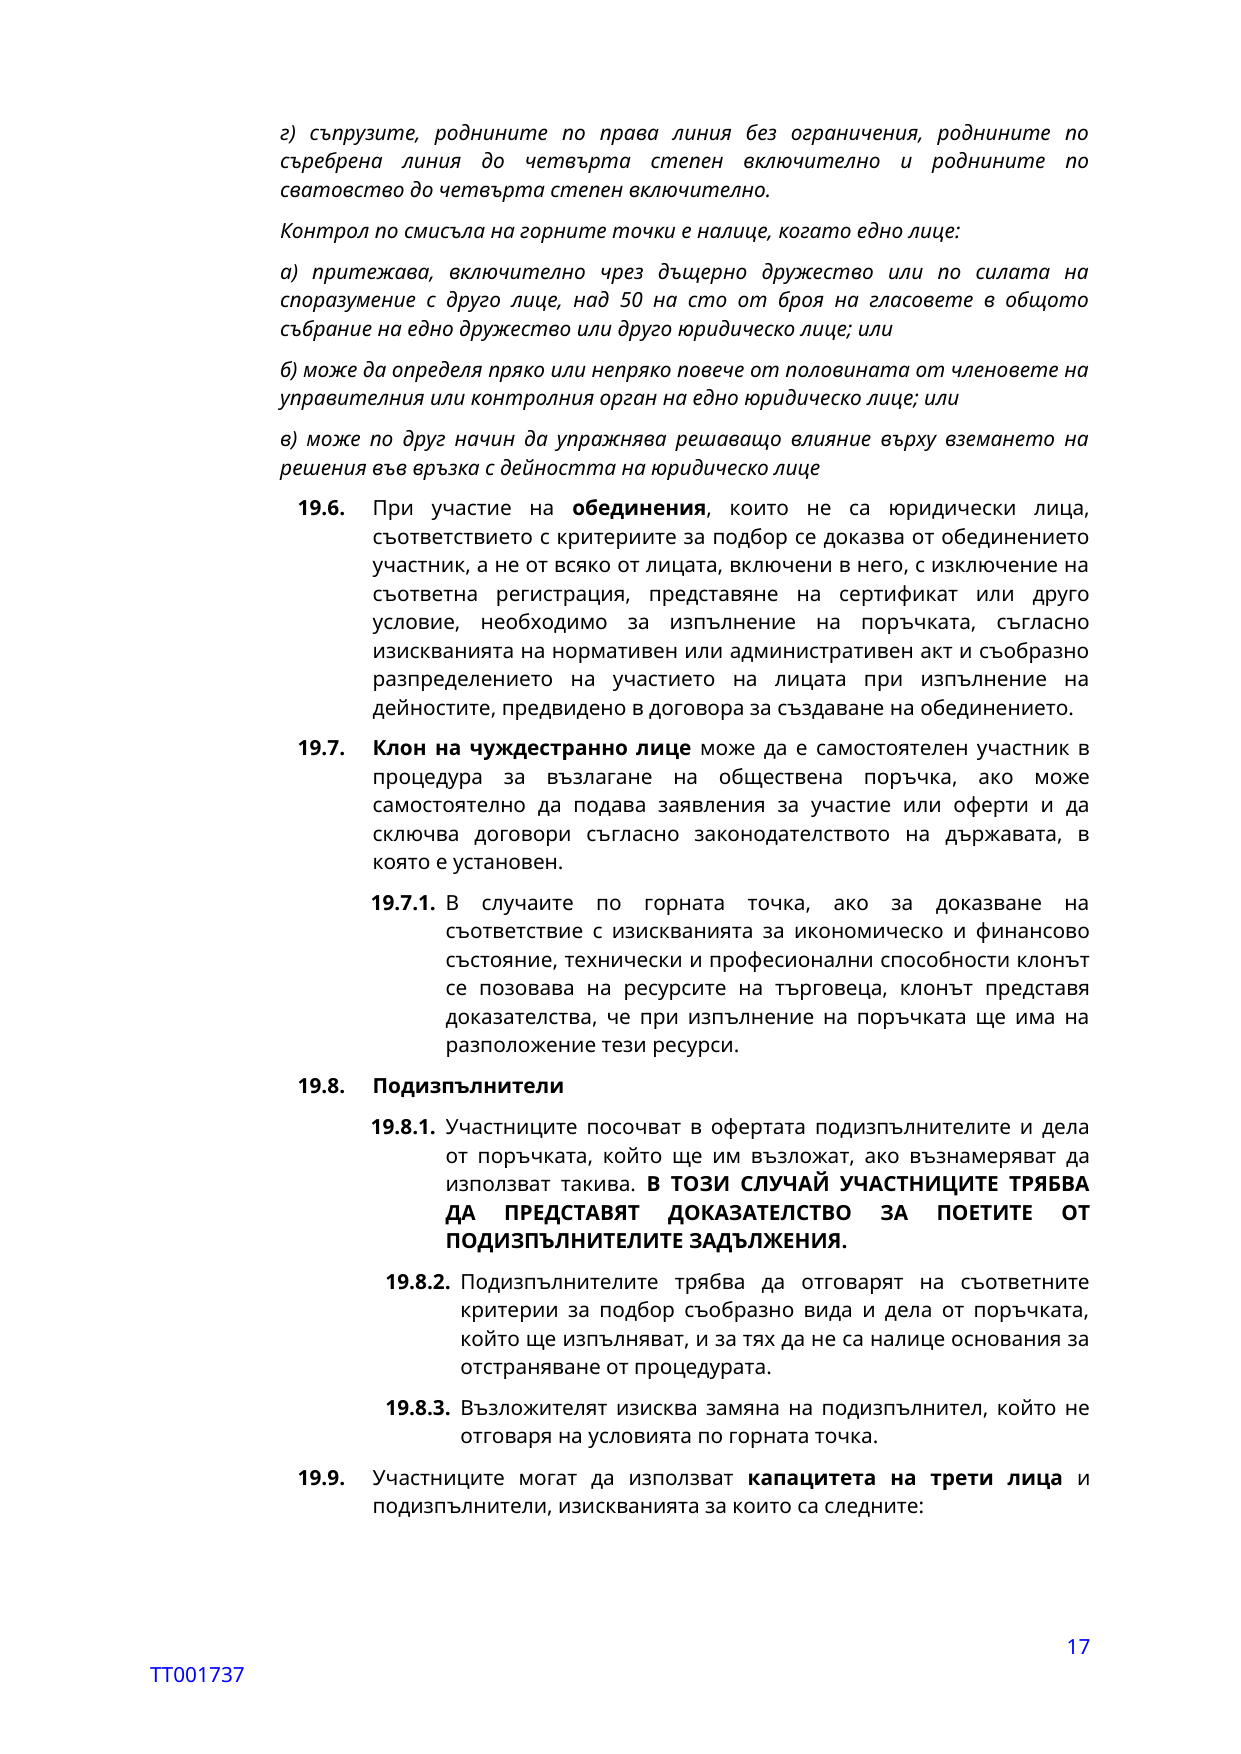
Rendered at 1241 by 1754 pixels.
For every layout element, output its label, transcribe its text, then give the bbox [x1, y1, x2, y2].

text Контрол по смисъла на горните точки е налице, когато едно лице: [280, 216, 1090, 244]
list Възложителят изисква замяна на подизпълнител, който не отговаря на условията по горната точка. [385, 1393, 1090, 1450]
list Клон на чуждестранно лице може да е самостоятелен участник в процедура за възлагане на обществена поръчка, ако може самостоятелно да подава заявления за участие или оферти и да сключва договори съгласно законодателството на държавата, в която е установен. [297, 733, 1090, 876]
list Подизпълнителите трябва да отговарят на съответните критерии за подбор съобразно вида и дела от поръчката, който ще изпълняват, и за тях да не са налице основания за отстраняване от процедурата. [385, 1267, 1090, 1381]
text г) съпрузите, роднините по права линия без ограничения, роднините по съребрена линия до четвърта степен включително и роднините по сватовство до четвърта степен включително. [280, 118, 1090, 203]
list В случаите по горната точка, ако за доказване на съответствие с изискванията за икономическо и финансово състояние, технически и професионални способности клонът се позовава на ресурсите на търговеца, клонът представя доказателства, че при изпълнение на поръчката ще има на разположение тези ресурси. [370, 888, 1090, 1059]
list При участие на обединения, които не са юридически лица, съответствието с критериите за подбор се доказва от обединението участник, а не от всяко от лицата, включени в него, с изключение на съответна регистрация, представяне на сертификат или друго условие, необходимо за изпълнение на поръчката, съгласно изискванията на нормативен или административен акт и съобразно разпределението на участието на лицата при изпълнение на дейностите, предвидено в договора за създаване на обединението. [297, 493, 1090, 721]
list Участниците могат да използват капацитета на трети лица и подизпълнители, изискванията за които са следните: [297, 1463, 1090, 1519]
list Подизпълнители [297, 1071, 1090, 1100]
list Участниците посочват в офертата подизпълнителите и дела от поръчката, който ще им възложат, ако възнамеряват да използват такива. В ТОЗИ СЛУЧАЙ УЧАСТНИЦИТЕ ТРЯБВА ДА ПРЕДСТАВЯТ ДОКАЗАТЕЛСТВО ЗА ПОЕТИТЕ ОТ ПОДИЗПЪЛНИТЕЛИТЕ ЗАДЪЛЖЕНИЯ. [370, 1112, 1090, 1254]
text б) може да определя пряко или непряко повече от половината от членовете на управителния или контролния орган на едно юридическо лице; или [280, 355, 1090, 412]
text в) може по друг начин да упражнява решаващо влияние върху вземането на решения във връзка с дейността на юридическо лице [280, 424, 1090, 481]
text а) притежава, включително чрез дъщерно дружество или по силата на споразумение с друго лице, над 50 на сто от броя на гласовете в общото събрание на едно дружество или друго юридическо лице; или [280, 257, 1090, 342]
